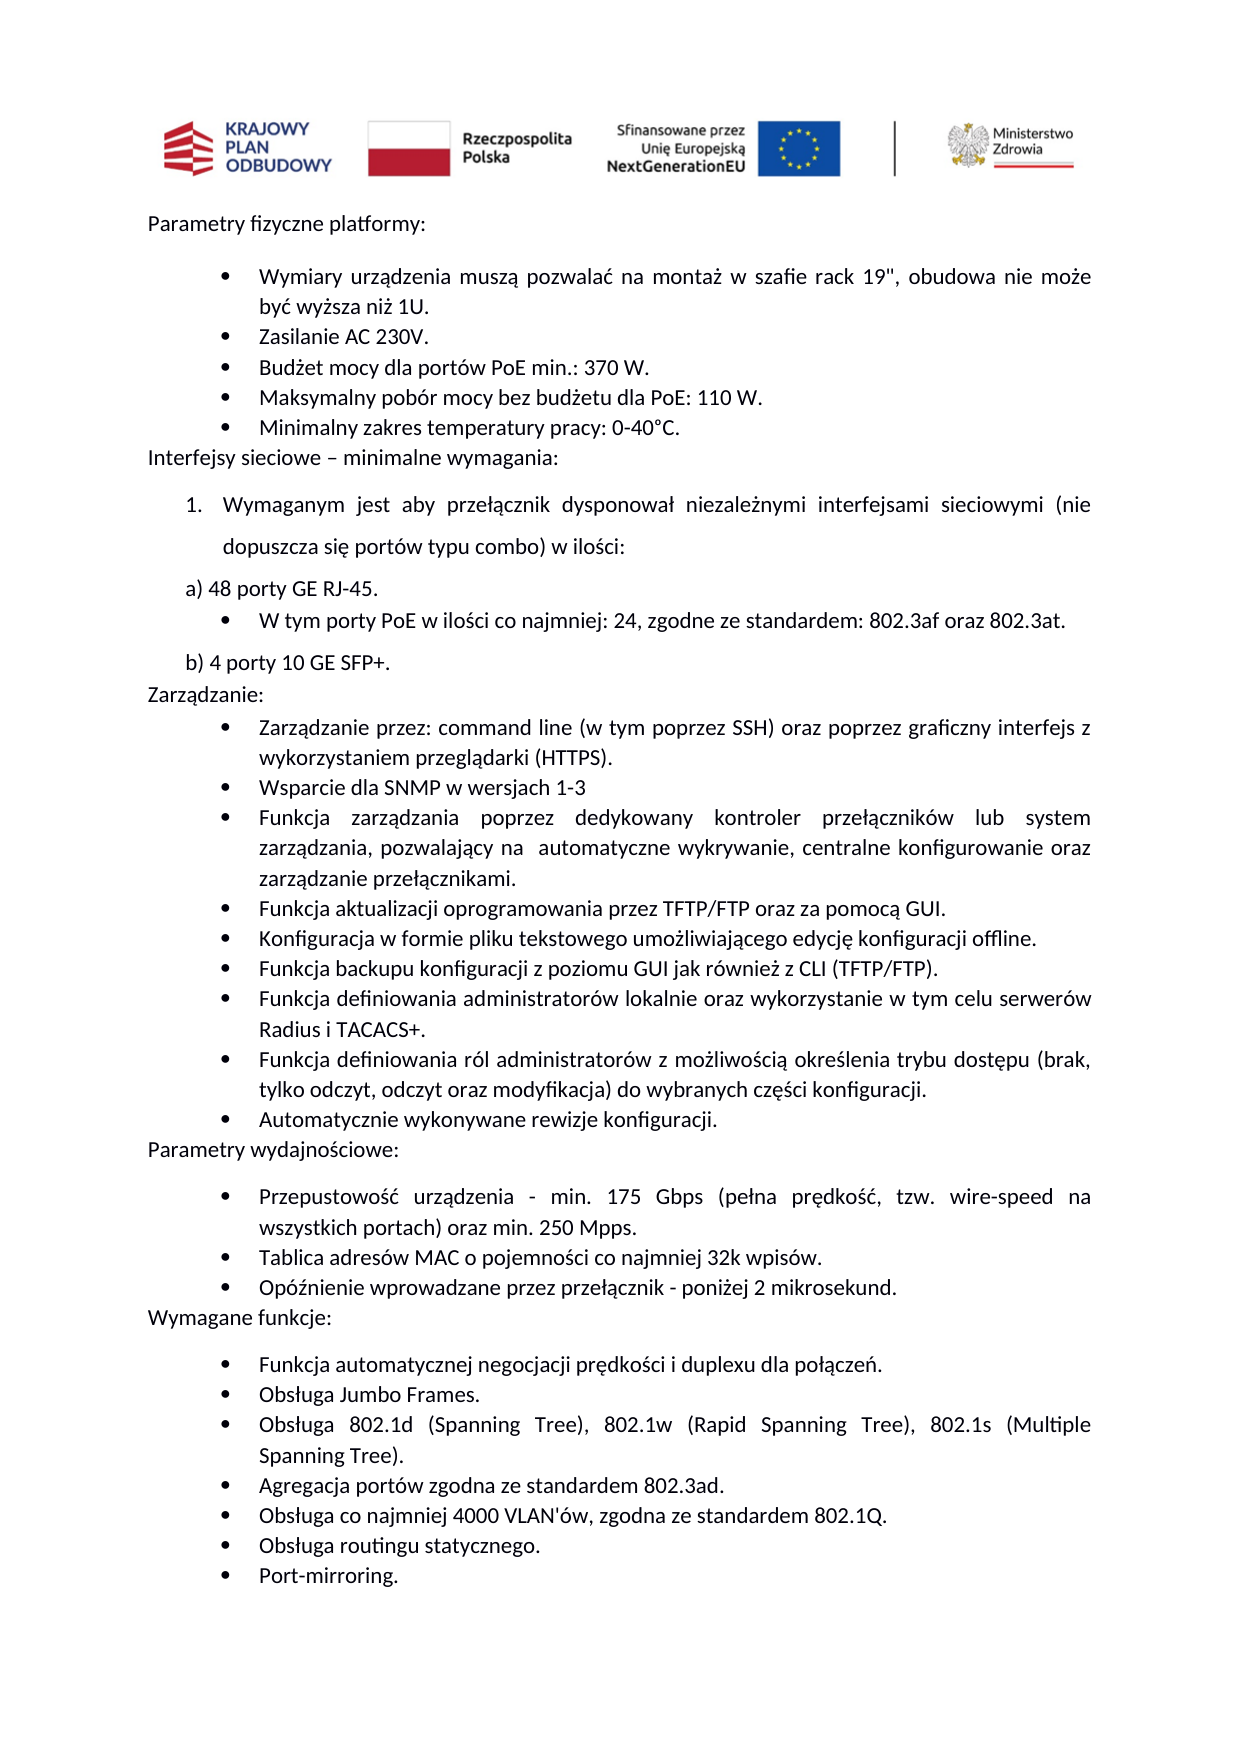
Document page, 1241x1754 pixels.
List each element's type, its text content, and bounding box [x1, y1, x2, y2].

list Tablica adresów MAC o pojemności co najmniej 32k wpisów. [221, 1243, 1093, 1271]
text Interfejsy sieciowe – minimalne wymagania: [148, 443, 1093, 471]
list Obsługa routingu statycznego. [221, 1531, 1093, 1559]
list Przepustowość urządzenia - min. 175 Gbps (pełna prędkość, tzw. wire-speed na wszystkich portach) oraz min. 250 Mpps. [221, 1182, 1093, 1241]
list Budżet mocy dla portów PoE min.: 370 W. [221, 353, 1093, 381]
list W tym porty PoE w ilości co najmniej: 24, zgodne ze standardem: 802.3af oraz 802.3at. [221, 606, 1093, 634]
list Obsługa co najmniej 4000 VLAN'ów, zgodna ze standardem 802.1Q. [221, 1501, 1093, 1529]
list Port-mirroring. [221, 1562, 1093, 1589]
list Obsługa 802.1d (Spanning Tree), 802.1w (Rapid Spanning Tree), 802.1s (Multiple Spanning Tree). [221, 1411, 1093, 1469]
list Zasilanie AC 230V. [221, 322, 1093, 350]
list Wymiary urządzenia muszą pozwalać na montaż w szafie rack 19", obudowa nie może być wyższa niż 1U. [221, 262, 1093, 320]
list Funkcja automatycznej negocjacji prędkości i duplexu dla połączeń. [221, 1350, 1093, 1378]
list Opóźnienie wprowadzane przez przełącznik - poniżej 2 mikrosekund. [221, 1273, 1093, 1301]
list Automatycznie wykonywane rewizje konfiguracji. [221, 1105, 1093, 1133]
list Funkcja zarządzania poprzez dedykowany kontroler przełączników lub system zarządzania, pozwalający na automatyczne wykrywanie, centralne konfigurowanie oraz zarządzanie przełącznikami. [221, 803, 1093, 892]
picture [147, 98, 1093, 193]
list Agregacja portów zgodna ze standardem 802.3ad. [221, 1471, 1093, 1499]
list Konfiguracja w formie pliku tekstowego umożliwiającego edycję konfiguracji offline. [221, 924, 1093, 952]
text a) 48 porty GE RJ-45. [185, 574, 1093, 602]
list Funkcja backupu konfiguracji z poziomu GUI jak również z CLI (TFTP/FTP). [221, 954, 1093, 982]
list Zarządzanie przez: command line (w tym poprzez SSH) oraz poprzez graficzny interfejs z wykorzystaniem przeglądarki (HTTPS). [221, 713, 1093, 771]
list Funkcja definiowania administratorów lokalnie oraz wykorzystanie w tym celu serwerów Radius i TACACS+. [221, 984, 1093, 1043]
list Funkcja aktualizacji oprogramowania przez TFTP/FTP oraz za pomocą GUI. [221, 894, 1093, 922]
text Parametry fizyczne platformy: [148, 209, 1093, 237]
list Wymaganym jest aby przełącznik dysponował niezależnymi interfejsami sieciowymi (nie dopuszcza się portów typu combo) w ilości: [185, 490, 1093, 560]
list Funkcja definiowania ról administratorów z możliwością określenia trybu dostępu (brak, tylko odczyt, odczyt oraz modyfikacja) do wybranych części konfiguracji. [221, 1045, 1093, 1103]
text Parametry wydajnościowe: [148, 1136, 1093, 1163]
list Wsparcie dla SNMP w wersjach 1-3 [221, 773, 1093, 801]
list Obsługa Jumbo Frames. [221, 1380, 1093, 1408]
text Zarządzanie: [148, 680, 1093, 708]
list Maksymalny pobór mocy bez budżetu dla PoE: 110 W. [221, 383, 1093, 411]
text Wymagane funkcje: [148, 1303, 1093, 1331]
text b) 4 porty 10 GE SFP+. [185, 648, 1093, 676]
list Minimalny zakres temperatury pracy: 0-40ᵒC. [221, 413, 1093, 441]
